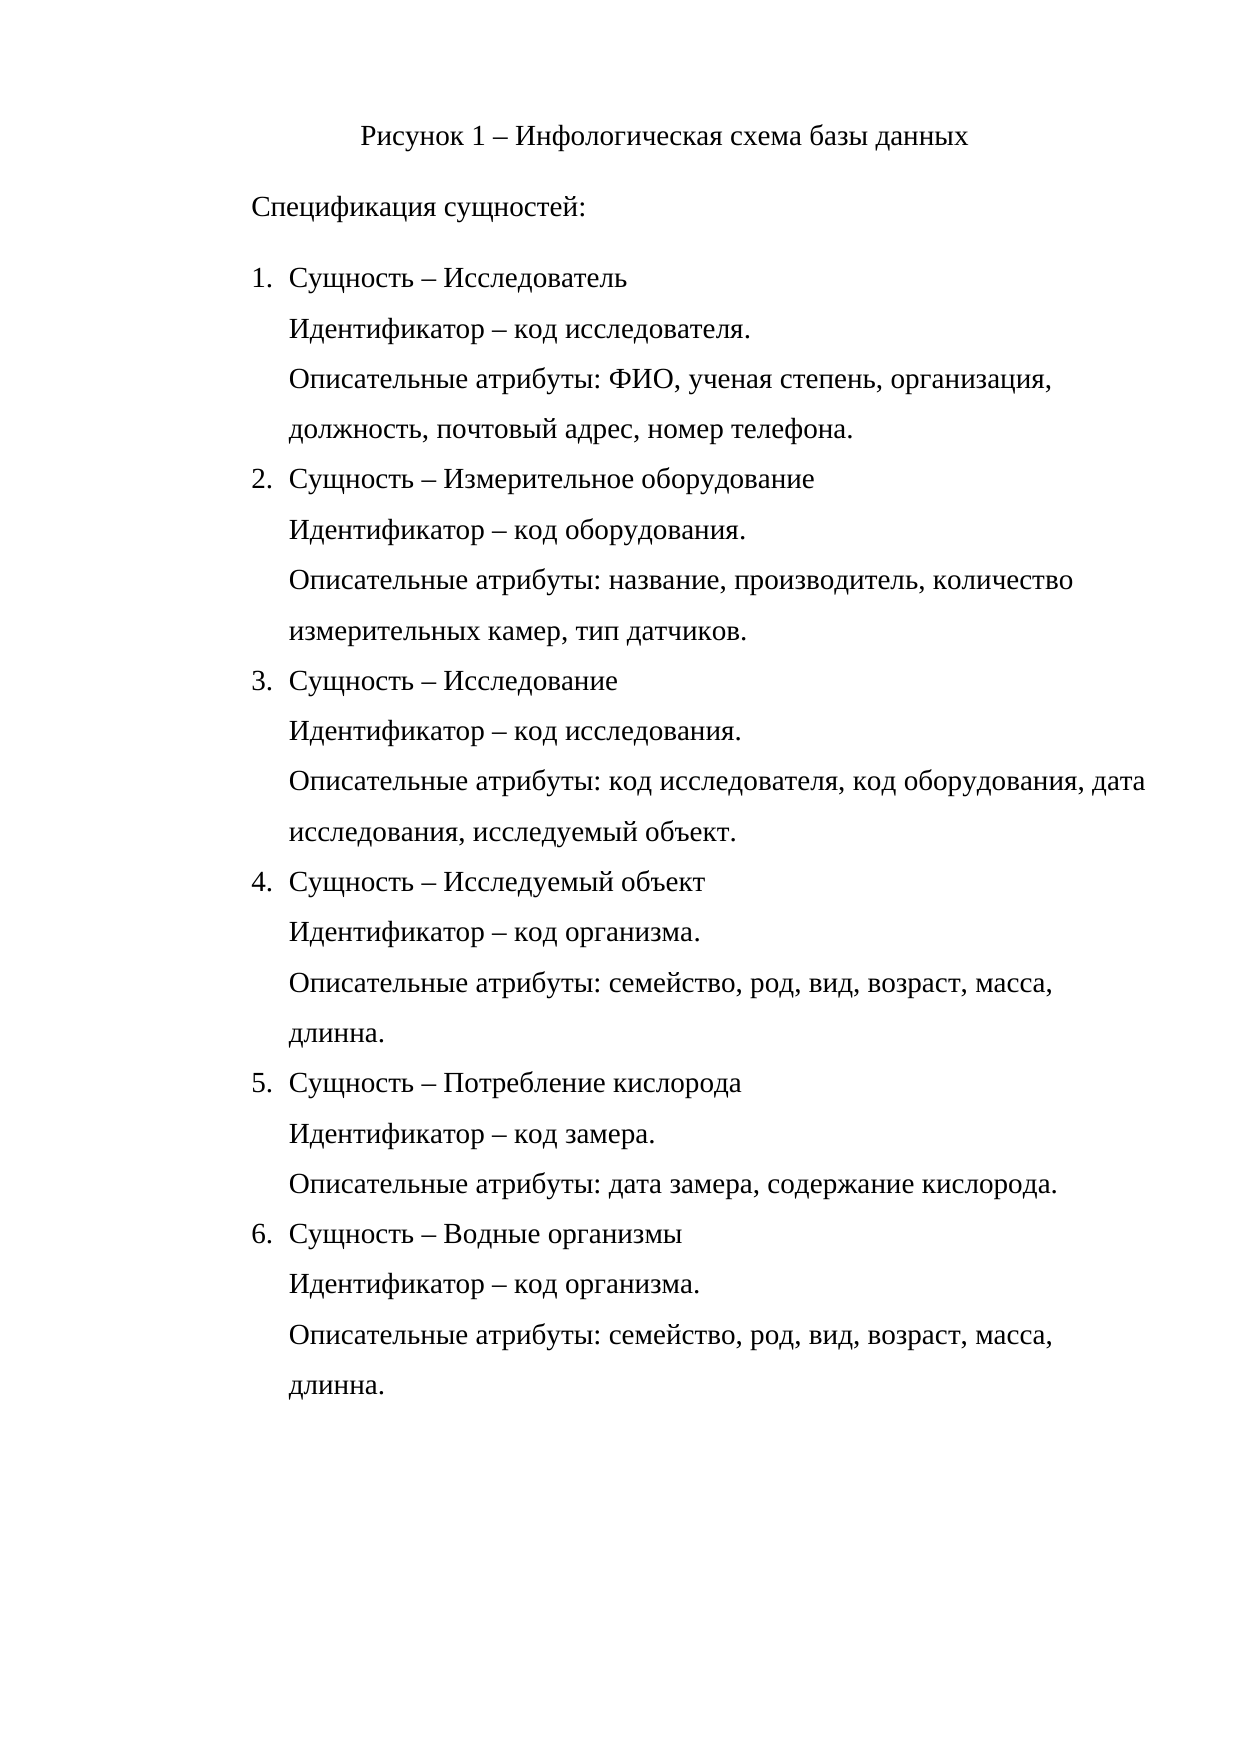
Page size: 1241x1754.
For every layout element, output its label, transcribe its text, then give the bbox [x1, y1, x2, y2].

list Описательные атрибуты: семейство, род, вид, возраст, масса, длинна. [288, 965, 1152, 1049]
list Идентификатор – код исследования. [288, 713, 1152, 747]
text Спецификация сущностей: [177, 189, 1152, 223]
list Идентификатор – код организма. [288, 1267, 1152, 1300]
list Сущность – Водные организмы [251, 1216, 1152, 1250]
list Сущность – Исследователь [251, 260, 1152, 294]
list Идентификатор – код замера. [288, 1116, 1152, 1149]
list Описательные атрибуты: дата замера, содержание кислорода. [288, 1166, 1152, 1199]
list Сущность – Измерительное оборудование [251, 462, 1152, 495]
list Сущность – Потребление кислорода [251, 1065, 1152, 1099]
list Описательные атрибуты: код исследователя, код оборудования, дата исследования, исследуемый объект. [288, 763, 1152, 847]
list Идентификатор – код организма. [288, 914, 1152, 948]
list Сущность – Исследуемый объект [251, 864, 1152, 898]
list Описательные атрибуты: семейство, род, вид, возраст, масса, длинна. [288, 1317, 1152, 1401]
text Рисунок 1 – Инфологическая схема базы данных [177, 118, 1152, 152]
list Описательные атрибуты: ФИО, ученая степень, организация, должность, почтовый адрес, номер телефона. [288, 361, 1152, 445]
list Описательные атрибуты: название, производитель, количество измерительных камер, тип датчиков. [288, 562, 1152, 646]
list Идентификатор – код исследователя. [288, 311, 1152, 344]
list Сущность – Исследование [251, 663, 1152, 696]
list Идентификатор – код оборудования. [288, 512, 1152, 546]
